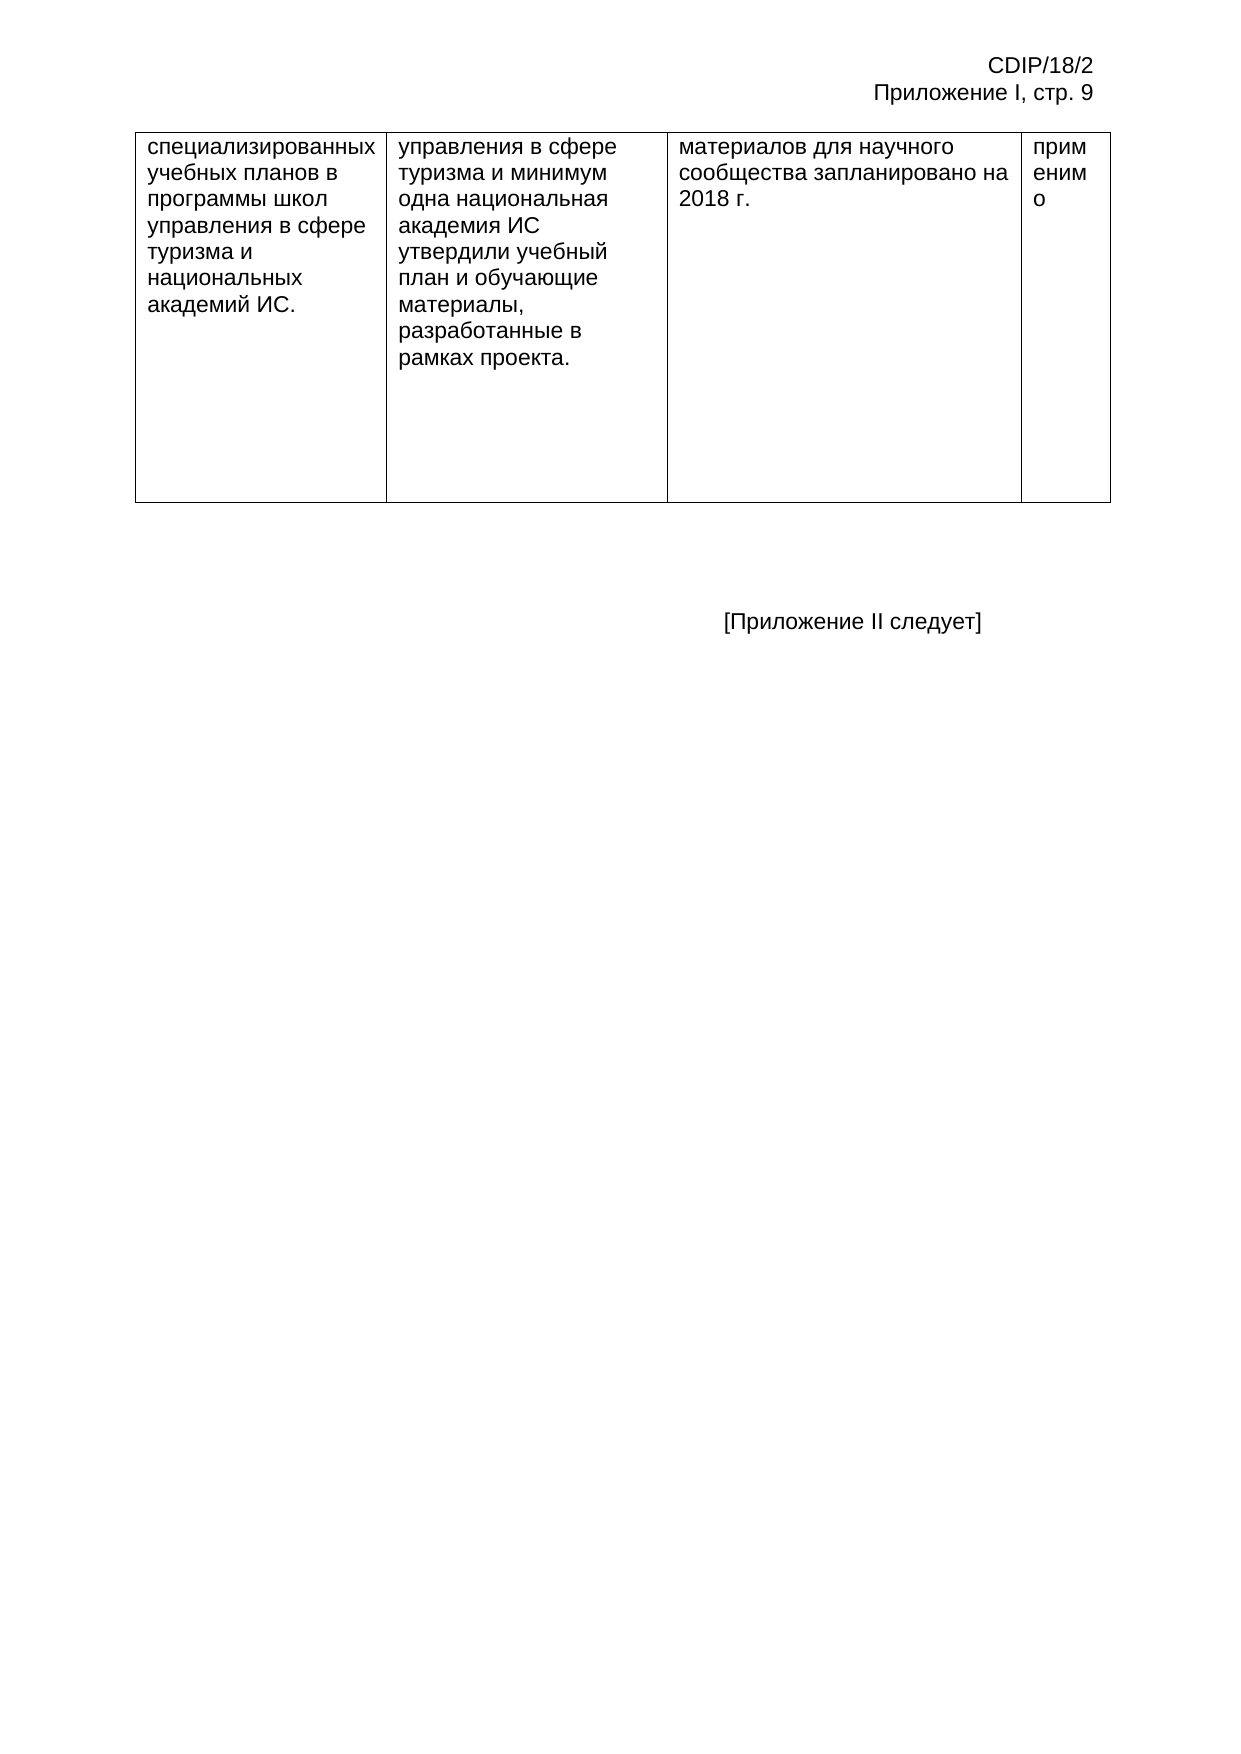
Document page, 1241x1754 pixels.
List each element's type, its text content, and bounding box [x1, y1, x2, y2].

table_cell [668, 133, 1021, 502]
table_cell Не применимо [1022, 133, 1110, 502]
text [Приложение II следует] [723, 608, 1093, 634]
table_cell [387, 133, 667, 502]
